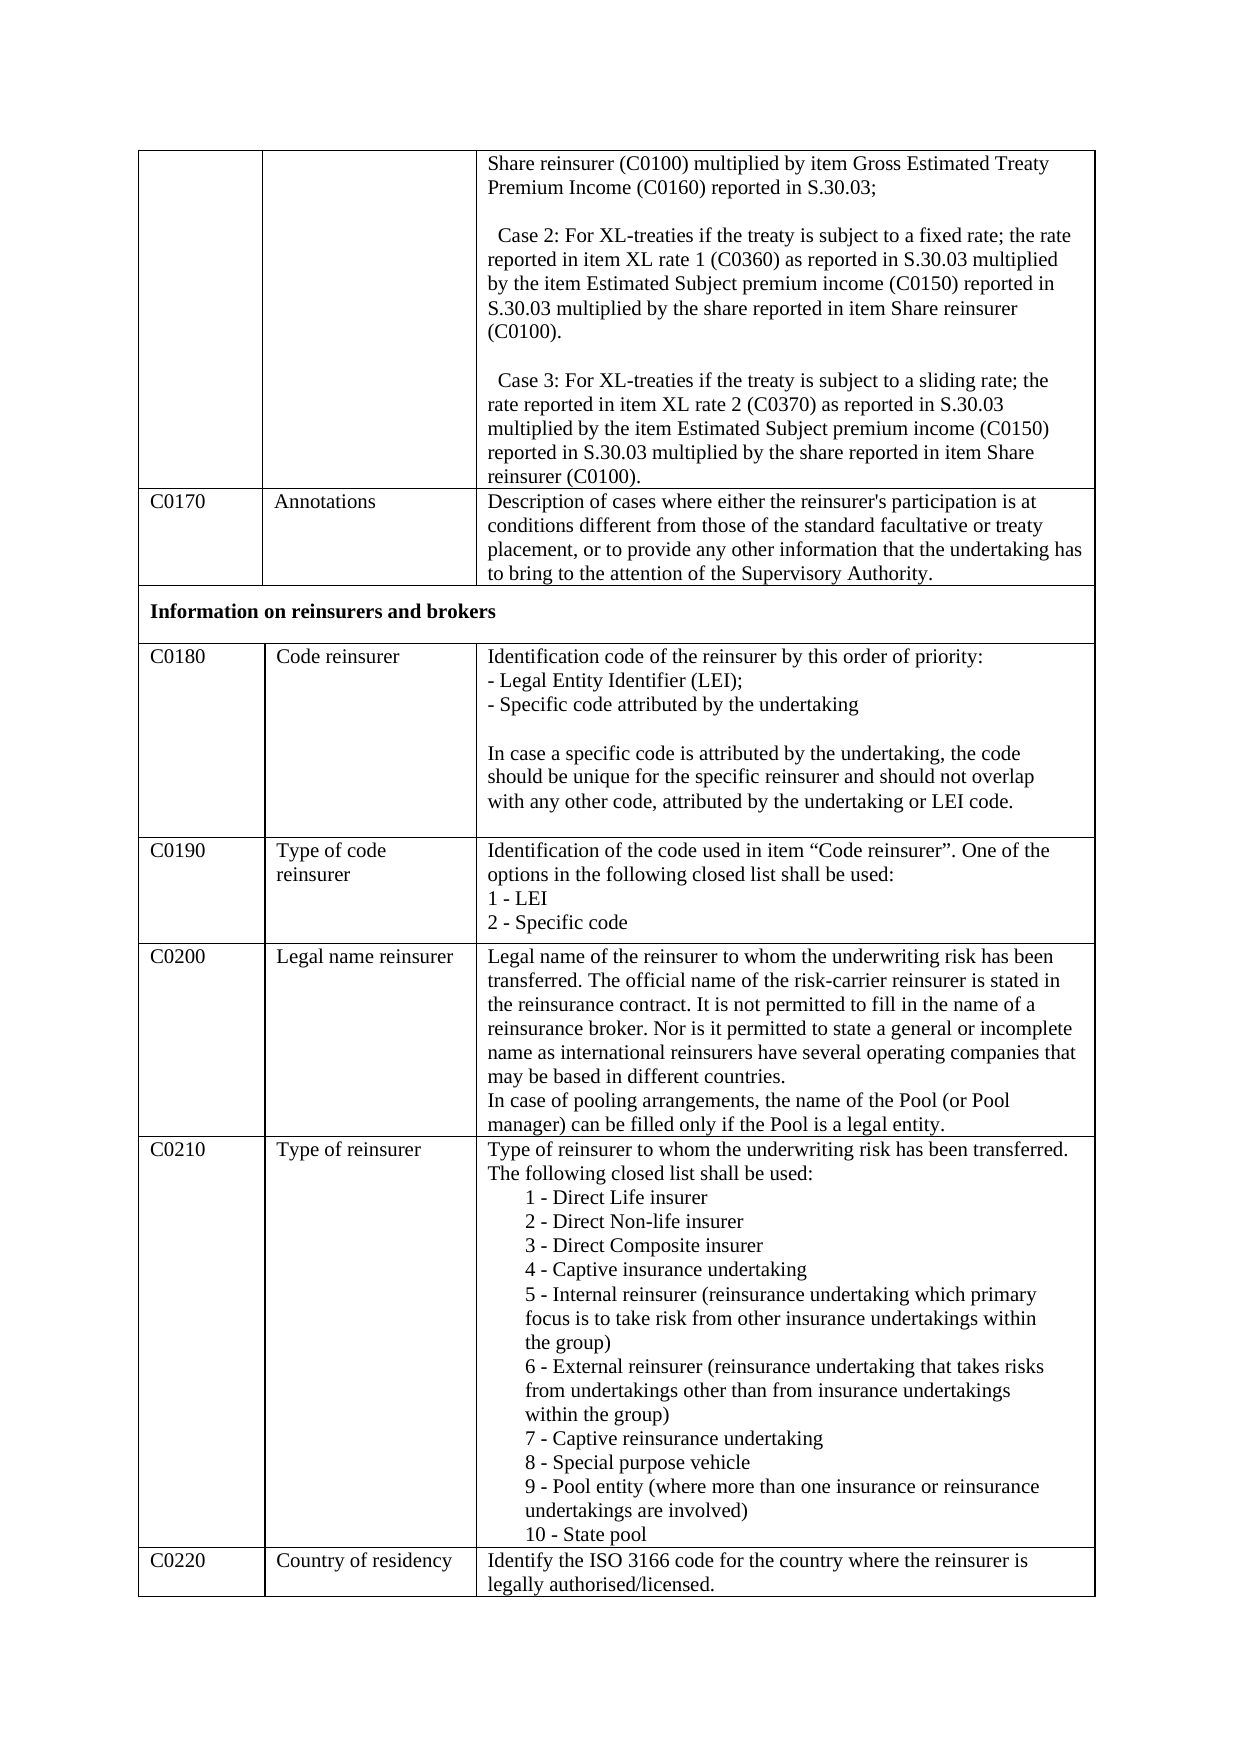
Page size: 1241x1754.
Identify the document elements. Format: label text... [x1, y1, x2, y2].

table_cell Legal name of the reinsurer to whom the underwriting risk has been transferred. The official name of the risk-carrier reinsurer is stated in the reinsurance contract. It is not permitted to fill in the name of a reinsurance broker. Nor is it permitted to state a general or incomplete name as international reinsurers have several operating companies that may be based in different countries. In case of pooling arrangements, the name of the Pool (or Pool manager) can be filled only if the Pool is a legal entity. [477, 944, 1094, 1136]
table_cell C0210 [139, 1137, 264, 1547]
table_cell Identification of the code used in item “Code reinsurer”. One of the options in the following closed list shall be used: 1 - LEI 2 - Specific code [477, 838, 1094, 942]
table_cell Type of code reinsurer [266, 838, 476, 942]
table_cell Type of reinsurer [266, 1137, 476, 1547]
table_cell Annotations [263, 489, 476, 585]
table_cell Identify the ISO 3166 code for the country where the reinsurer is legally authorised/licensed. [477, 1548, 1094, 1596]
table_cell C0200 [139, 944, 264, 1136]
table_cell Code reinsurer [266, 644, 476, 837]
table_cell Type of reinsurer to whom the underwriting risk has been transferred. The following closed list shall be used: 1 - Direct Life insurer 2 - Direct Non-life insurer 3 - Direct Composite insurer 4 - Captive insurance undertaking 5 - Internal reinsurer (reinsurance undertaking which primary focus is to take risk from other insurance undertakings within the group) 6 - External reinsurer (reinsurance undertaking that takes risks from undertakings other than from insurance undertakings within the group) 7 - Captive reinsurance undertaking 8 - Special purpose vehicle 9 - Pool entity (where more than one insurance or reinsurance undertakings are involved) 10 - State pool [477, 1137, 1094, 1547]
table_cell C0180 [139, 644, 264, 837]
table_cell Country of residency [266, 1548, 476, 1596]
table_cell Description of cases where either the reinsurer's participation is at conditions different from those of the standard facultative or treaty placement, or to provide any other information that the undertaking has to bring to the attention of the Supervisory Authority. [477, 489, 1094, 585]
table_cell C0190 [139, 838, 264, 942]
table_cell C0220 [139, 1548, 264, 1596]
table_cell Legal name reinsurer [266, 944, 476, 1136]
table_cell C0170 [139, 489, 262, 585]
table_cell Information on reinsurers and brokers [139, 586, 1094, 643]
table_cell Identification code of the reinsurer by this order of priority: - Legal Entity Identifier (LEI); - Specific code attributed by the undertaking In case a specific code is attributed by the undertaking, the code should be unique for the specific reinsurer and should not overlap with any other code, attributed by the undertaking or LEI code. [477, 644, 1094, 837]
